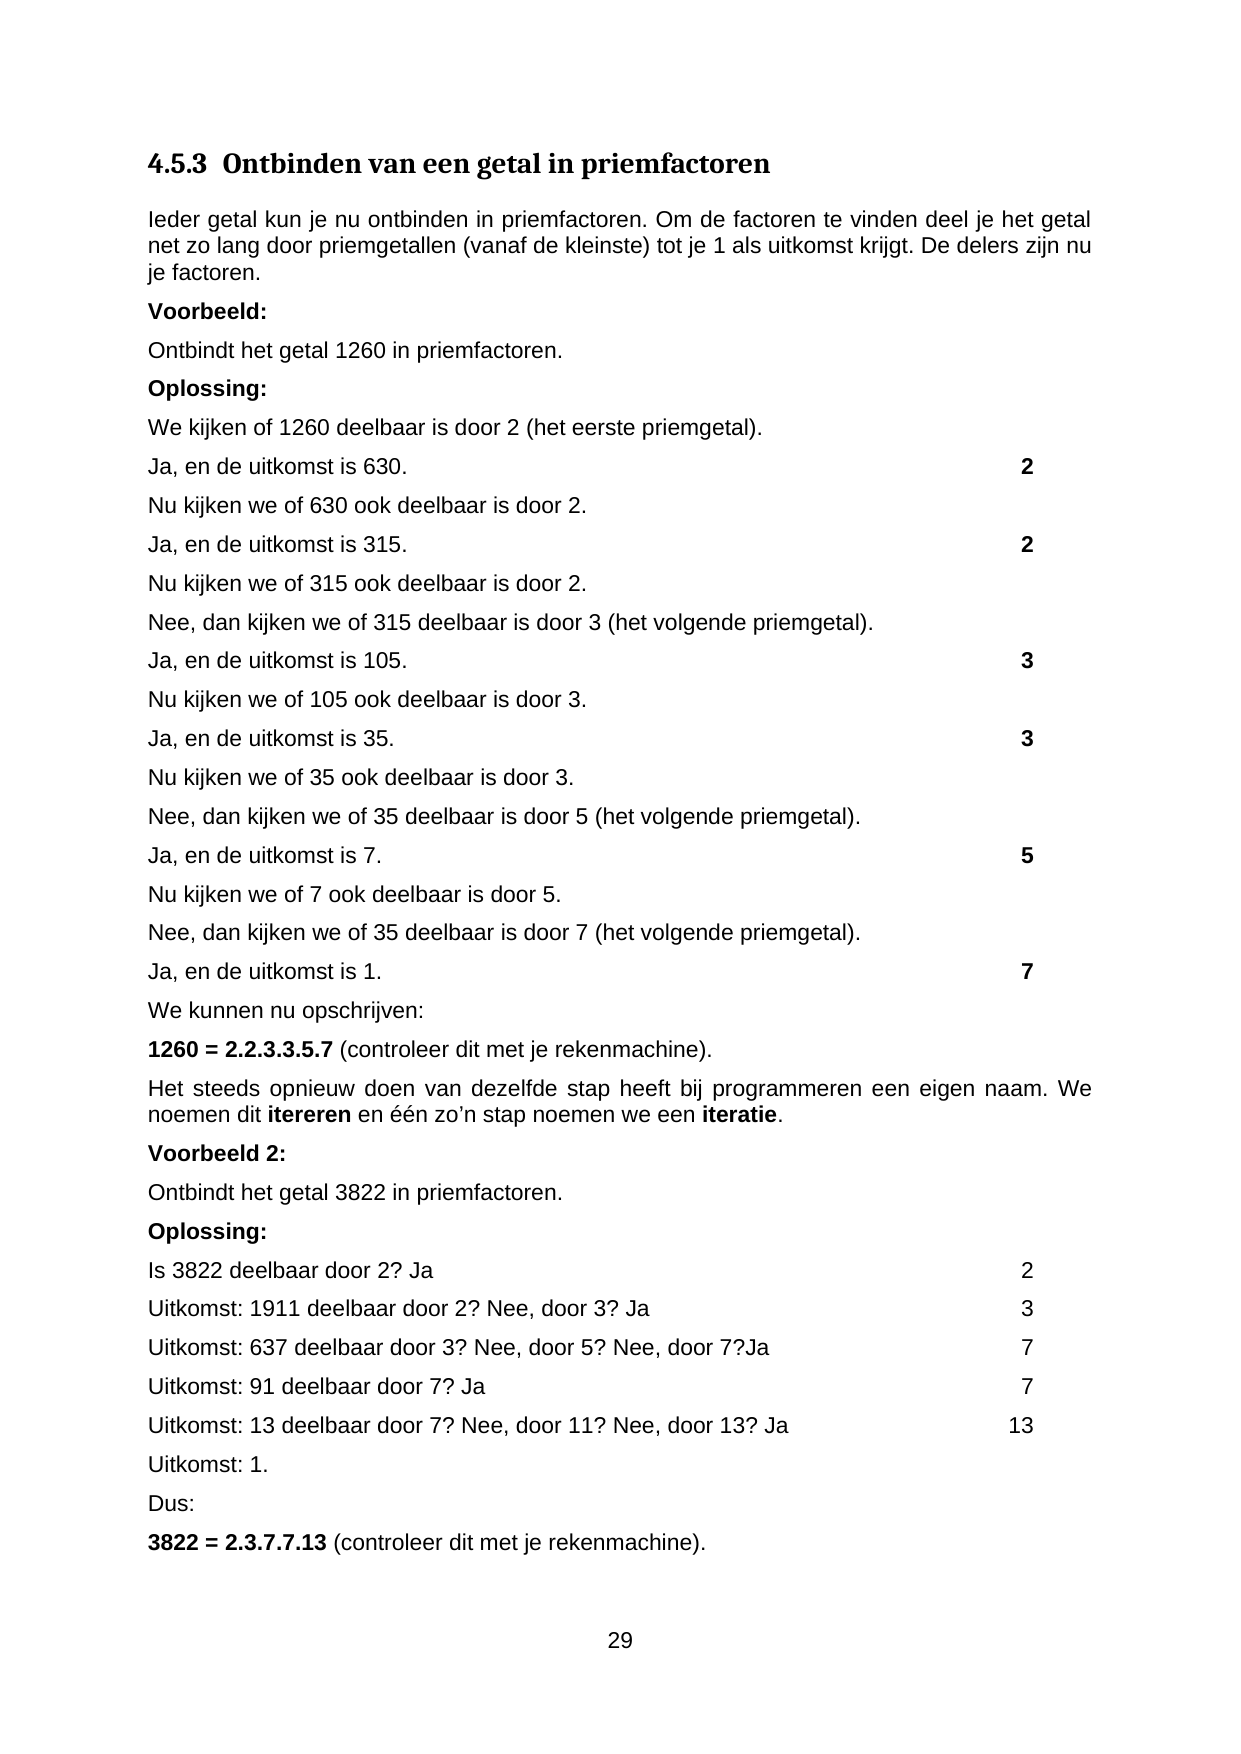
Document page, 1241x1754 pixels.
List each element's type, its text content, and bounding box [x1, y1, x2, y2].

subtitle Ontbinden van een getal in priemfactoren [148, 148, 1093, 181]
text Nu kijken we of 35 ook deelbaar is door 3. [148, 764, 1093, 790]
text Nee, dan kijken we of 315 deelbaar is door 3 (het volgende priemgetal). [148, 608, 1093, 635]
text Ja, en de uitkomst is 105. 3 [148, 647, 1093, 674]
text Nu kijken we of 630 ook deelbaar is door 2. [148, 492, 1093, 518]
text Nu kijken we of 315 ook deelbaar is door 2. [148, 570, 1093, 596]
text Ontbindt het getal 3822 in priemfactoren. [148, 1179, 1093, 1205]
text Ja, en de uitkomst is 1. 7 [148, 958, 1093, 984]
text Nee, dan kijken we of 35 deelbaar is door 7 (het volgende priemgetal). [148, 919, 1093, 946]
text Nee, dan kijken we of 35 deelbaar is door 5 (het volgende priemgetal). [148, 803, 1093, 829]
text Ja, en de uitkomst is 35. 3 [148, 725, 1093, 751]
text Voorbeeld: [148, 298, 1093, 324]
text Uitkomst: 1911 deelbaar door 2? Nee, door 3? Ja 3 [148, 1295, 1093, 1322]
text Is 3822 deelbaar door 2? Ja 2 [148, 1257, 1093, 1283]
text We kunnen nu opschrijven: [148, 997, 1093, 1023]
text Nu kijken we of 105 ook deelbaar is door 3. [148, 686, 1093, 713]
text Uitkomst: 91 deelbaar door 7? Ja 7 [148, 1373, 1093, 1399]
text 1260 = 2.2.3.3.5.7 (controleer dit met je rekenmachine). [148, 1036, 1093, 1062]
text 3822 = 2.3.7.7.13 (controleer dit met je rekenmachine). [148, 1528, 1093, 1555]
text Ontbindt het getal 1260 in priemfactoren. [148, 337, 1093, 363]
text Oplossing: [148, 1218, 1093, 1244]
text Het steeds opnieuw doen van dezelfde stap heeft bij programmeren een eigen naam. We noemen dit itereren en één zo’n stap noemen we een iteratie. [148, 1075, 1093, 1127]
text Dus: [148, 1490, 1093, 1516]
text Ieder getal kun je nu ontbinden in priemfactoren. Om de factoren te vinden deel je het getal net zo lang door priemgetallen (vanaf de kleinste) tot je 1 als uitkomst krijgt. De delers zijn nu je factoren. [148, 206, 1093, 285]
text Uitkomst: 637 deelbaar door 3? Nee, door 5? Nee, door 7?Ja 7 [148, 1334, 1093, 1361]
text Ja, en de uitkomst is 315. 2 [148, 531, 1093, 557]
text Ja, en de uitkomst is 630. 2 [148, 453, 1093, 479]
text Ja, en de uitkomst is 7. 5 [148, 842, 1093, 868]
text Uitkomst: 1. [148, 1451, 1093, 1477]
text We kijken of 1260 deelbaar is door 2 (het eerste priemgetal). [148, 414, 1093, 441]
text Nu kijken we of 7 ook deelbaar is door 5. [148, 881, 1093, 907]
text Voorbeeld 2: [148, 1140, 1093, 1166]
text Oplossing: [148, 375, 1093, 402]
text Uitkomst: 13 deelbaar door 7? Nee, door 11? Nee, door 13? Ja 13 [148, 1412, 1093, 1438]
